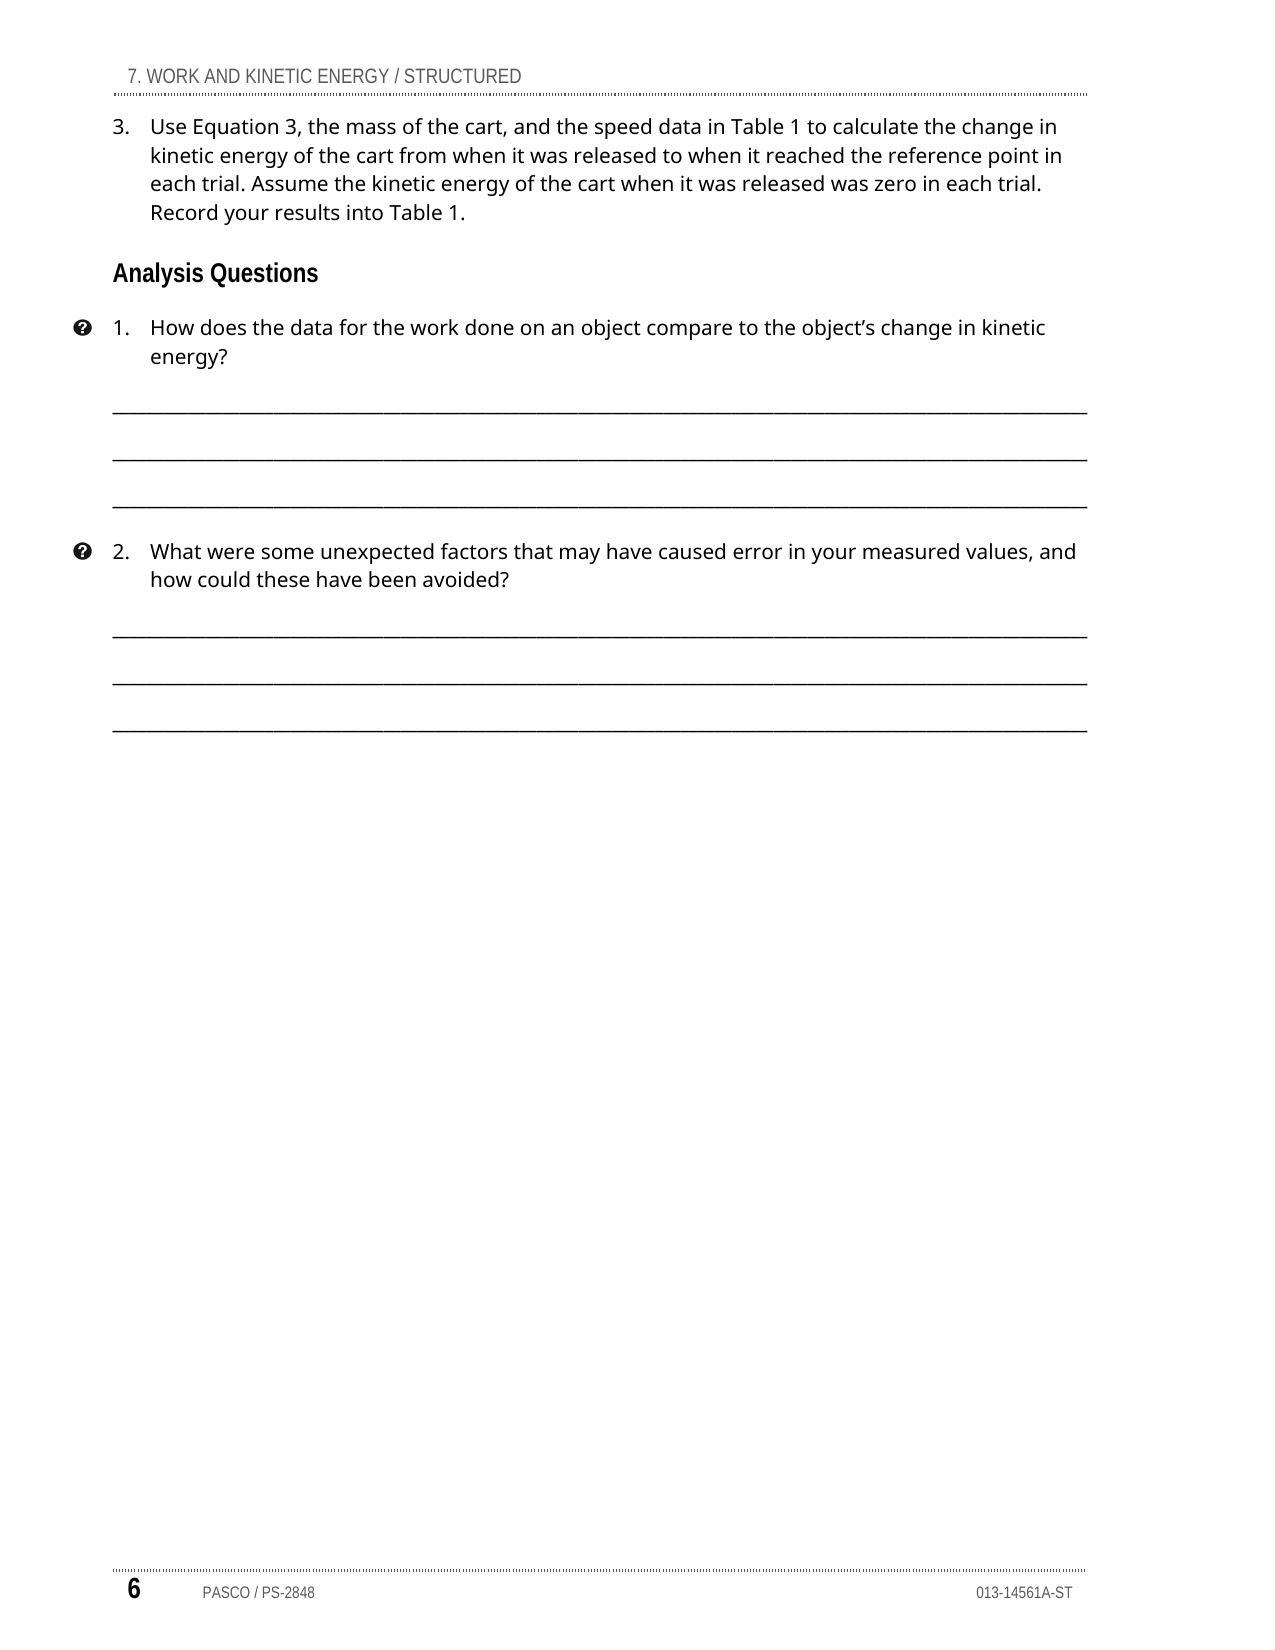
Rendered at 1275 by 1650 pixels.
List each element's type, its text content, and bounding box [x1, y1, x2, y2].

text 3. Use Equation 3, the mass of the cart, and the speed data in Table 1 to calculate the change in kinetic energy of the cart from when it was released to when it reached the reference point in each trial. Assume the kinetic energy of the cart when it was released was zero in each trial. Record your results into Table 1. [112, 112, 1087, 226]
picture [73, 542, 92, 560]
picture [73, 319, 92, 336]
text Analysis Questions [112, 257, 1087, 288]
text 1. How does the data for the work done on an object compare to the object’s change in kinetic energy? [82, 313, 1087, 370]
text 2. What were some unexpected factors that may have caused error in your measured values, and how could these have been avoided? [82, 537, 1087, 594]
